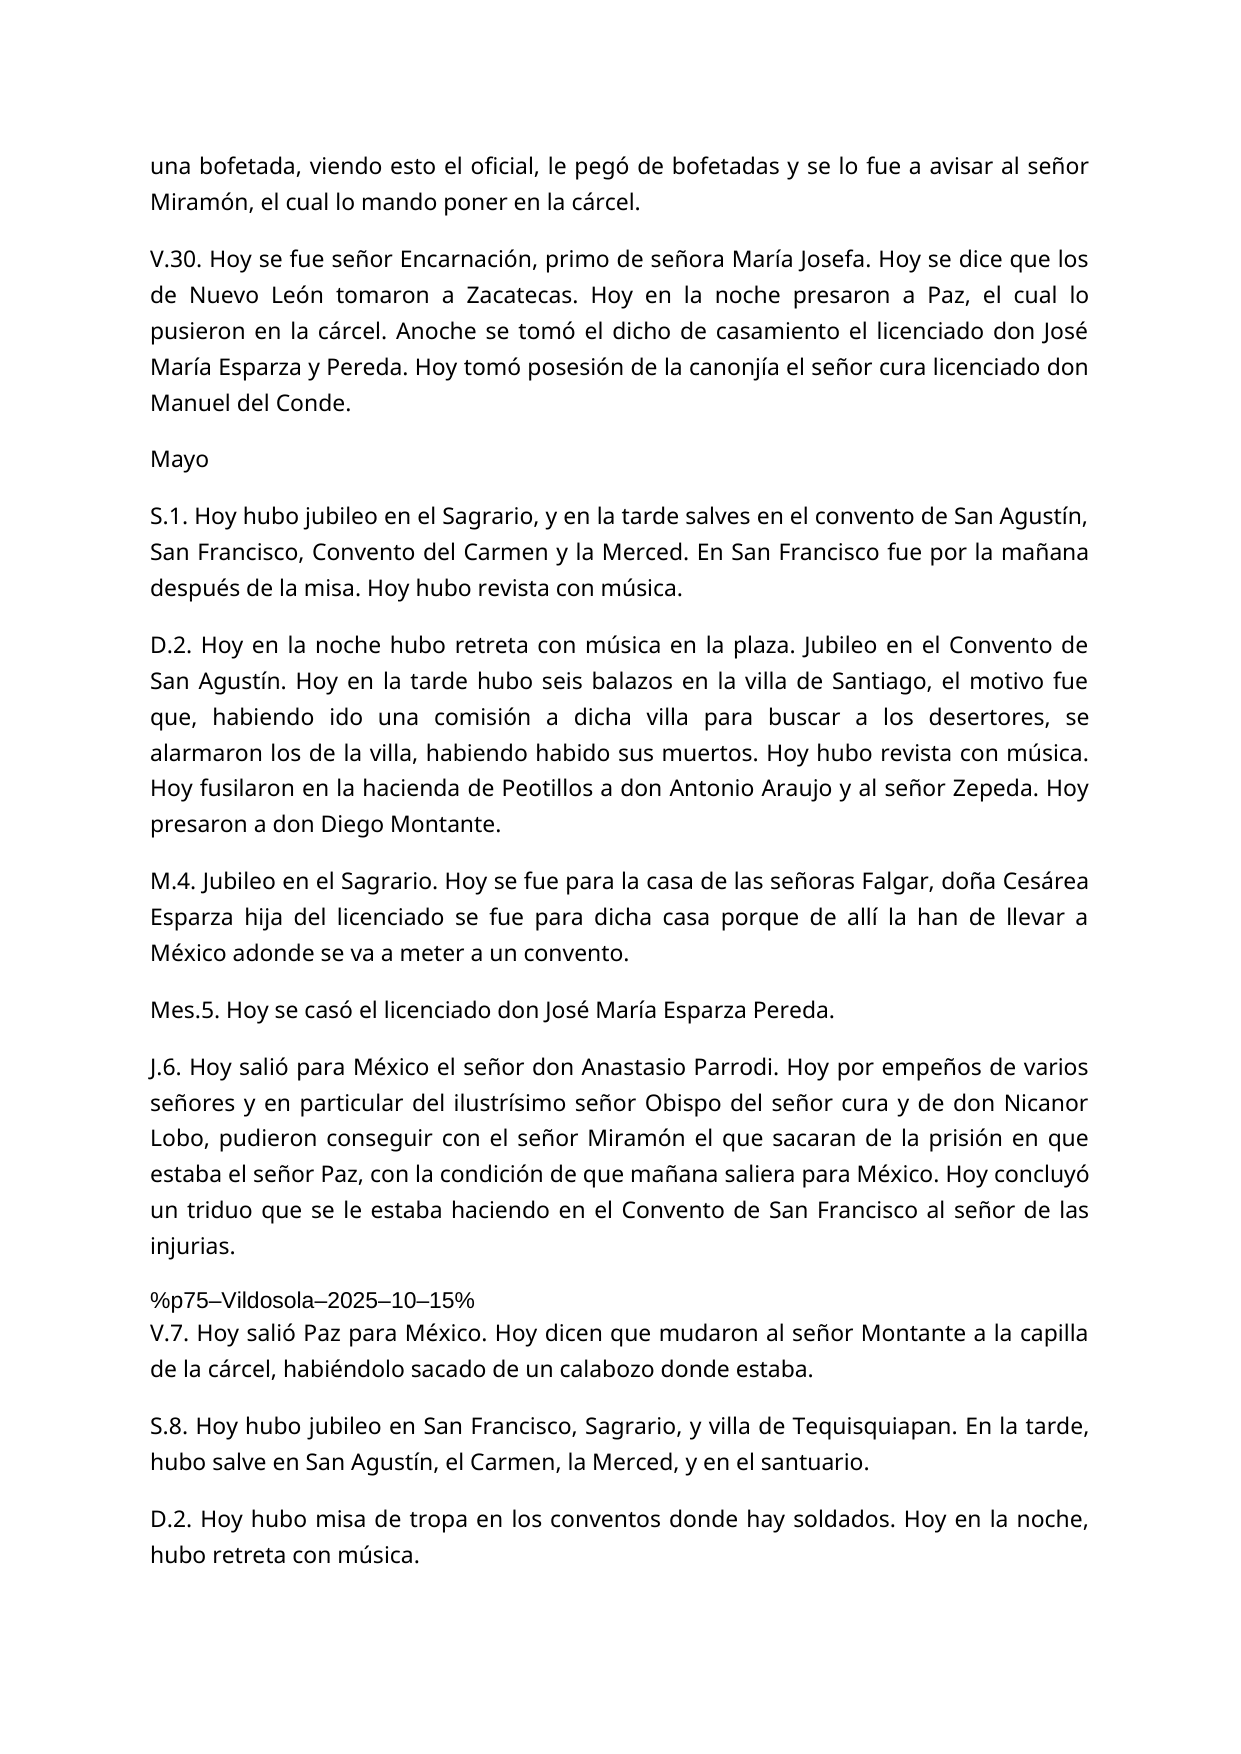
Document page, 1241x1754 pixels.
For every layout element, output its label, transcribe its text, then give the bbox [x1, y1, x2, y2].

text J.6. Hoy salió para México el señor don Anastasio Parrodi. Hoy por empeños de varios señores y en particular del ilustrísimo señor Obispo del señor cura y de don Nicanor Lobo, pudieron conseguir con el señor Miramón el que sacaran de la prisión en que estaba el señor Paz, con la condición de que mañana saliera para México. Hoy concluyó un triduo que se le estaba haciendo en el Convento de San Francisco al señor de las injurias. [150, 1051, 1090, 1261]
text Mayo [150, 443, 1090, 474]
text Mes.5. Hoy se casó el licenciado don José María Esparza Pereda. [150, 994, 1090, 1025]
text D.2. Hoy en la noche hubo retreta con música en la plaza. Jubileo en el Convento de San Agustín. Hoy en la tarde hubo seis balazos en la villa de Santiago, el motivo fue que, habiendo ido una comisión a dicha villa para buscar a los desertores, se alarmaron los de la villa, habiendo habido sus muertos. Hoy hubo revista con música. Hoy fusilaron en la hacienda de Peotillos a don Antonio Araujo y al señor Zepeda. Hoy presaron a don Diego Montante. [150, 629, 1090, 839]
text D.2. Hoy hubo misa de tropa en los conventos donde hay soldados. Hoy en la noche, hubo retreta con música. [150, 1503, 1090, 1570]
text S.1. Hoy hubo jubileo en el Sagrario, y en la tarde salves en el convento de San Agustín, San Francisco, Convento del Carmen y la Merced. En San Francisco fue por la mañana después de la misa. Hoy hubo revista con música. [150, 500, 1090, 603]
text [150, 150, 1090, 217]
text V.7. Hoy salió Paz para México. Hoy dicen que mudaron al señor Montante a la capilla de la cárcel, habiéndolo sacado de un calabozo donde estaba. [150, 1317, 1090, 1384]
text S.8. Hoy hubo jubileo en San Francisco, Sagrario, y villa de Tequisquiapan. En la tarde, hubo salve en San Agustín, el Carmen, la Merced, y en el santuario. [150, 1410, 1090, 1477]
text %p75–Vildosola–2025–10–15% [150, 1287, 1090, 1313]
text M.4. Jubileo en el Sagrario. Hoy se fue para la casa de las señoras Falgar, doña Cesárea Esparza hija del licenciado se fue para dicha casa porque de allí la han de llevar a México adonde se va a meter a un convento. [150, 865, 1090, 968]
text V.30. Hoy se fue señor Encarnación, primo de señora María Josefa. Hoy se dice que los de Nuevo León tomaron a Zacatecas. Hoy en la noche presaron a Paz, el cual lo pusieron en la cárcel. Anoche se tomó el dicho de casamiento el licenciado don José María Esparza y Pereda. Hoy tomó posesión de la canonjía el señor cura licenciado don Manuel del Conde. [150, 243, 1090, 418]
